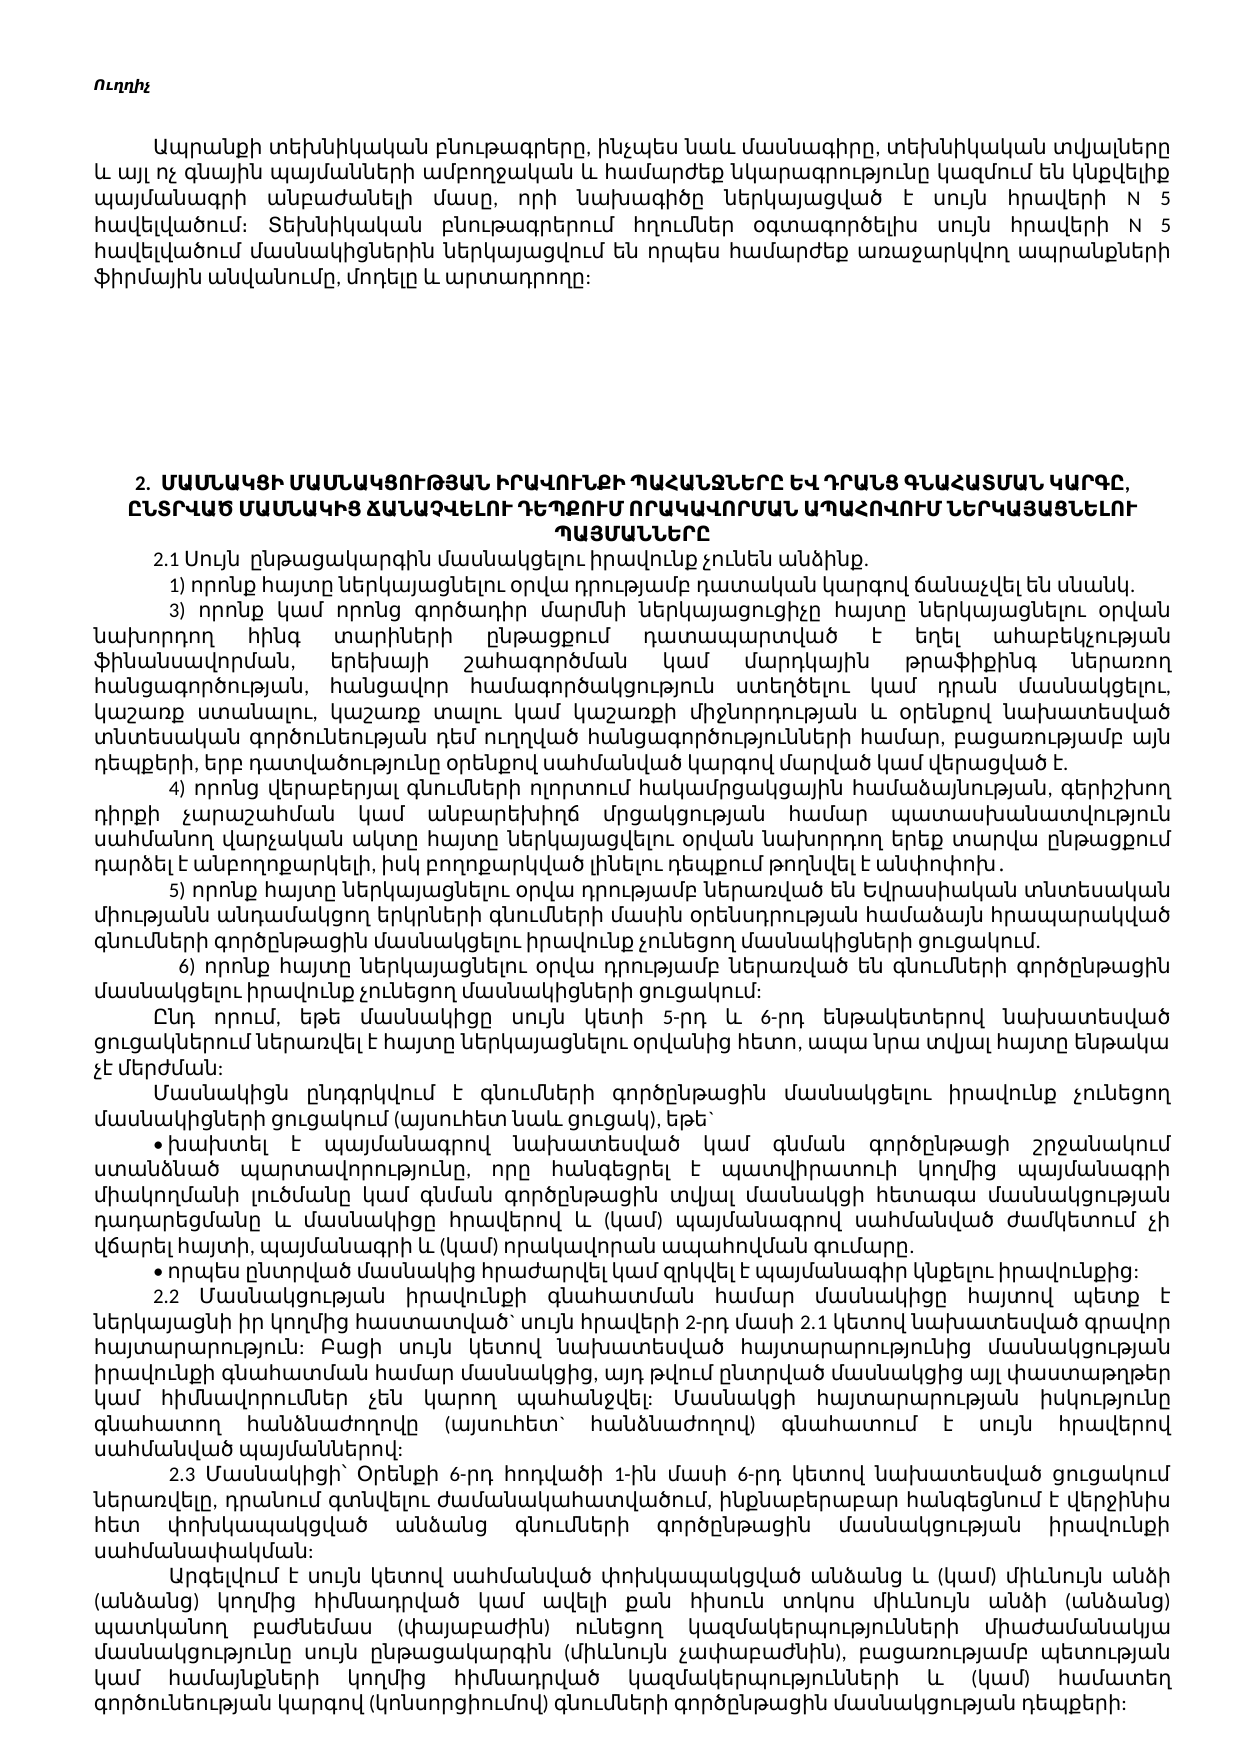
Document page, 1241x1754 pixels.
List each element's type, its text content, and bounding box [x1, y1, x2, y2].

text Ընդ որում, եթե մասնակիցը սույն կետի 5-րդ և 6-րդ ենթակետերով նախատեսված ցուցակներում ներառվել է հայտը ներկայացնելու օրվանից հետո, ապա նրա տվյալ հայտը ենթակա չէ մերժման: [94, 1004, 1171, 1080]
text 2.2 Մասնակցության իրավունքի գնահատման համար մասնակիցը հայտով պետք է ներկայացնի իր կողմից հաստատված` սույն հրավերի 2-րդ մասի 2.1 կետով նախատեսված գրավոր հայտարարություն: Բացի սույն կետով նախատեսված հայտարարությունից մասնակցության իրավունքի գնահատման համար մասնակցից, այդ թվում ընտրված մասնակցից այլ փաստաթղթեր կամ հիմնավորումներ չեն կարող պահանջվել: Մասնակցի հայտարարության իսկությունը գնահատող հանձնաժողովը (այսուհետ` հանձնաժողով) գնահատում է սույն հրավերով սահմանված պայմաններով: [94, 1284, 1171, 1462]
text Մասնակիցն ընդգրկվում է գնումների գործընթացին մասնակցելու իրավունք չունեցող մասնակիցների ցուցակում (այսուհետ նաև ցուցակ), եթե` [94, 1080, 1171, 1131]
text • խախտել է պայմանագրով նախատեսված կամ գնման գործընթացի շրջանակում ստանձնած պարտավորությունը, որը հանգեցրել է պատվիրատուի կողմից պայմանագրի միակողմանի լուծմանը կամ գնման գործընթացին տվյալ մասնակցի հետագա մասնակցության դադարեցմանը և մասնակիցը հրավերով և (կամ) պայմանագրով սահմանված ժամկետում չի վճարել հայտի, պայմանագրի և (կամ) որակավորան ապահովման գումարը. [94, 1131, 1171, 1258]
text 6) որոնք հայտը ներկայացնելու օրվա դրությամբ ներառված են գնումների գործընթացին մասնակցելու իրավունք չունեցող մասնակիցների ցուցակում: [94, 953, 1171, 1004]
text 2. ՄԱՍՆԱԿՑԻ ՄԱՍՆԱԿՑՈՒԹՅԱՆ ԻՐԱՎՈՒՆՔԻ ՊԱՀԱՆՋՆԵՐԸ ԵՎ ԴՐԱՆՑ ԳՆԱՀԱՏՄԱՆ ԿԱՐԳԸ, ԸՆՏՐՎԱԾ ՄԱՍՆԱԿԻՑ ՃԱՆԱՉՎԵԼՈՒ ԴԵՊՔՈՒՄ ՈՐԱԿԱՎՈՐՄԱՆ ԱՊԱՀՈՎՈՒՄ ՆԵՐԿԱՅԱՑՆԵԼՈՒ ՊԱՅՄԱՆՆԵՐԸ [94, 470, 1171, 547]
text 5) որոնք հայտը ներկայացնելու օրվա դրությամբ ներառված են Եվրասիական տնտեսական միությանն անդամակցող երկրների գնումների մասին օրենսդրության համաձայն հրապարակված գնումների գործընթացին մասնակցելու իրավունք չունեցող մասնակիցների ցուցակում. [94, 877, 1171, 953]
text Արգելվում է սույն կետով սահմանված փոխկապակցված անձանց և (կամ) միևնույն անձի (անձանց) կողմից հիմնադրված կամ ավելի քան հիսուն տոկոս միևնույն անձի (անձանց) պատկանող բաժնեմաս (փայաբաժին) ունեցող կազմակերպությունների միաժամանակյա մասնակցությունը սույն ընթացակարգին (միևնույն չափաբաժնին), բացառությամբ պետության կամ համայնքների կողմից հիմնադրված կազմակերպությունների և (կամ) համատեղ գործունեության կարգով (կոնսորցիումով) գնումների գործընթացին մասնակցության դեպքերի: [94, 1563, 1171, 1716]
text 2.1 Սույն ընթացակարգին մասնակցելու իրավունք չունեն անձինք. [94, 547, 1171, 572]
text 4) որոնց վերաբերյալ գնումների ոլորտում հակամրցակցային համաձայնության, գերիշխող դիրքի չարաշահման կամ անբարեխիղճ մրցակցության համար պատասխանատվություն սահմանող վարչական ակտը հայտը ներկայացվելու օրվան նախորդող երեք տարվա ընթացքում դարձել է անբողոքարկելի, իսկ բողոքարկված լինելու դեպքում թողնվել է անփոփոխ․ [94, 775, 1171, 877]
text 2.3 Մասնակիցի՝ Օրենքի 6-րդ հոդվածի 1-ին մասի 6-րդ կետով նախատեսված ցուցակում ներառվելը, դրանում գտնվելու ժամանակահատվածում, ինքնաբերաբար հանգեցնում է վերջինիս հետ փոխկապակցված անձանց գնումների գործընթացին մասնակցության իրավունքի սահմանափակման: [94, 1462, 1171, 1563]
text 1) որոնք հայտը ներկայացնելու օրվա դրությամբ դատական կարգով ճանաչվել են սնանկ. [94, 572, 1171, 597]
text Ապրանքի տեխնիկական բնութագրերը, ինչպես նաև մասնագիրը, տեխնիկական տվյալները և այլ ոչ գնային պայմանների ամբողջական և համարժեք նկարագրությունը կազմում են կնքվելիք պայմանագրի անբաժանելի մասը, որի նախագիծը ներկայացված է սույն հրավերի N 5 հավելվածում։ Տեխնիկական բնութագրերում հղումներ օգտագործելիս սույն հրավերի N 5 հավելվածում մասնակիցներին ներկայացվում են որպես համարժեք առաջարկվող ապրանքների ֆիրմային անվանումը, մոդելը և արտադրողը: [94, 134, 1171, 289]
text 3) որոնք կամ որոնց գործադիր մարմնի ներկայացուցիչը հայտը ներկայացնելու օրվան նախորդող հինգ տարիների ընթացքում դատապարտված է եղել ահաբեկչության ֆինանսավորման, երեխայի շահագործման կամ մարդկային թրաֆիքինգ ներառող հանցագործության, հանցավոր համագործակցություն ստեղծելու կամ դրան մասնակցելու, կաշառք ստանալու, կաշառք տալու կամ կաշառքի միջնորդության և օրենքով նախատեսված տնտեսական գործունեության դեմ ուղղված հանցագործությունների համար, բացառությամբ այն դեպքերի, երբ դատվածությունը օրենքով սահմանված կարգով մարված կամ վերացված է. [94, 597, 1171, 775]
text • որպես ընտրված մասնակից հրաժարվել կամ զրկվել է պայմանագիր կնքելու իրավունքից: [94, 1258, 1171, 1284]
